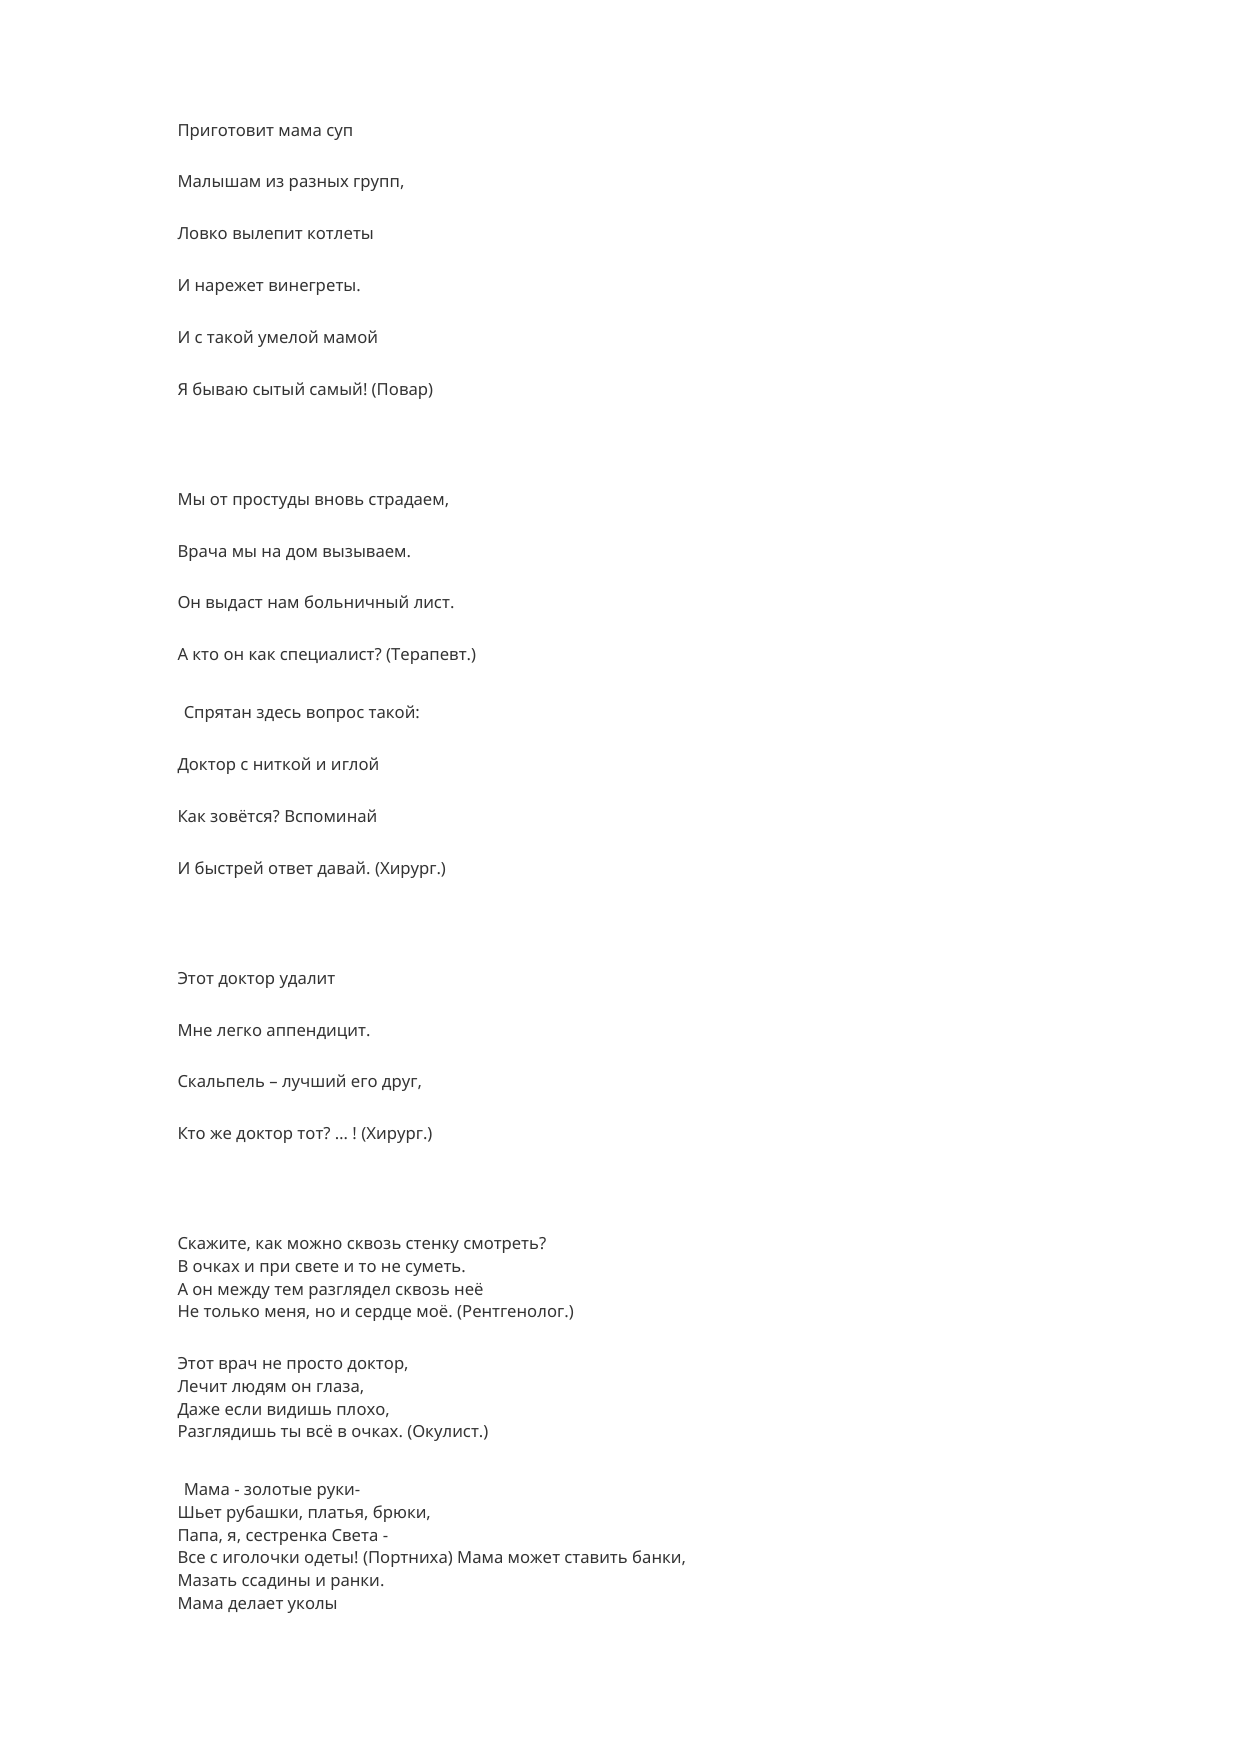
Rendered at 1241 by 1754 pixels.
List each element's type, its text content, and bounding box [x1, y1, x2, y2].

text Я бываю сытый самый! (Повар) [177, 377, 1152, 400]
text Мне легко аппендицит. [177, 1018, 1152, 1041]
text Он выдаст нам больничный лист. [177, 591, 1152, 614]
text Доктор с ниткой и иглой [177, 753, 1152, 775]
text Мы от простуды вновь страдаем, [177, 487, 1152, 510]
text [177, 1472, 1152, 1614]
text И с такой умелой мамой [177, 326, 1152, 348]
text Этот врач не просто доктор, Лечит людям он глаза, Даже если видишь плохо, Разглядишь ты всё в очках. (Окулист.) [177, 1352, 1152, 1442]
text Врача мы на дом вызываем. [177, 539, 1152, 562]
text Скажите, как можно сквозь стенку смотреть? В очках и при свете и то не суметь. А он между тем разглядел сквозь неё Не только меня, но и сердце моё. (Рентгенолог.) [177, 1232, 1152, 1322]
text Спрятан здесь вопрос такой: [177, 695, 1152, 723]
text Этот доктор удалит [177, 966, 1152, 989]
text И нарежет винегреты. [177, 274, 1152, 296]
text Кто же доктор тот? … ! (Хирург.) [177, 1122, 1152, 1144]
text Скальпель – лучший его друг, [177, 1070, 1152, 1093]
text Как зовётся? Вспоминай [177, 804, 1152, 827]
text Ловко вылепит котлеты [177, 222, 1152, 244]
text Малышам из разных групп, [177, 170, 1152, 193]
text Приготовит мама суп [177, 118, 1152, 141]
text А кто он как специалист? (Терапевт.) [177, 643, 1152, 666]
text И быстрей ответ давай. (Хирург.) [177, 856, 1152, 879]
